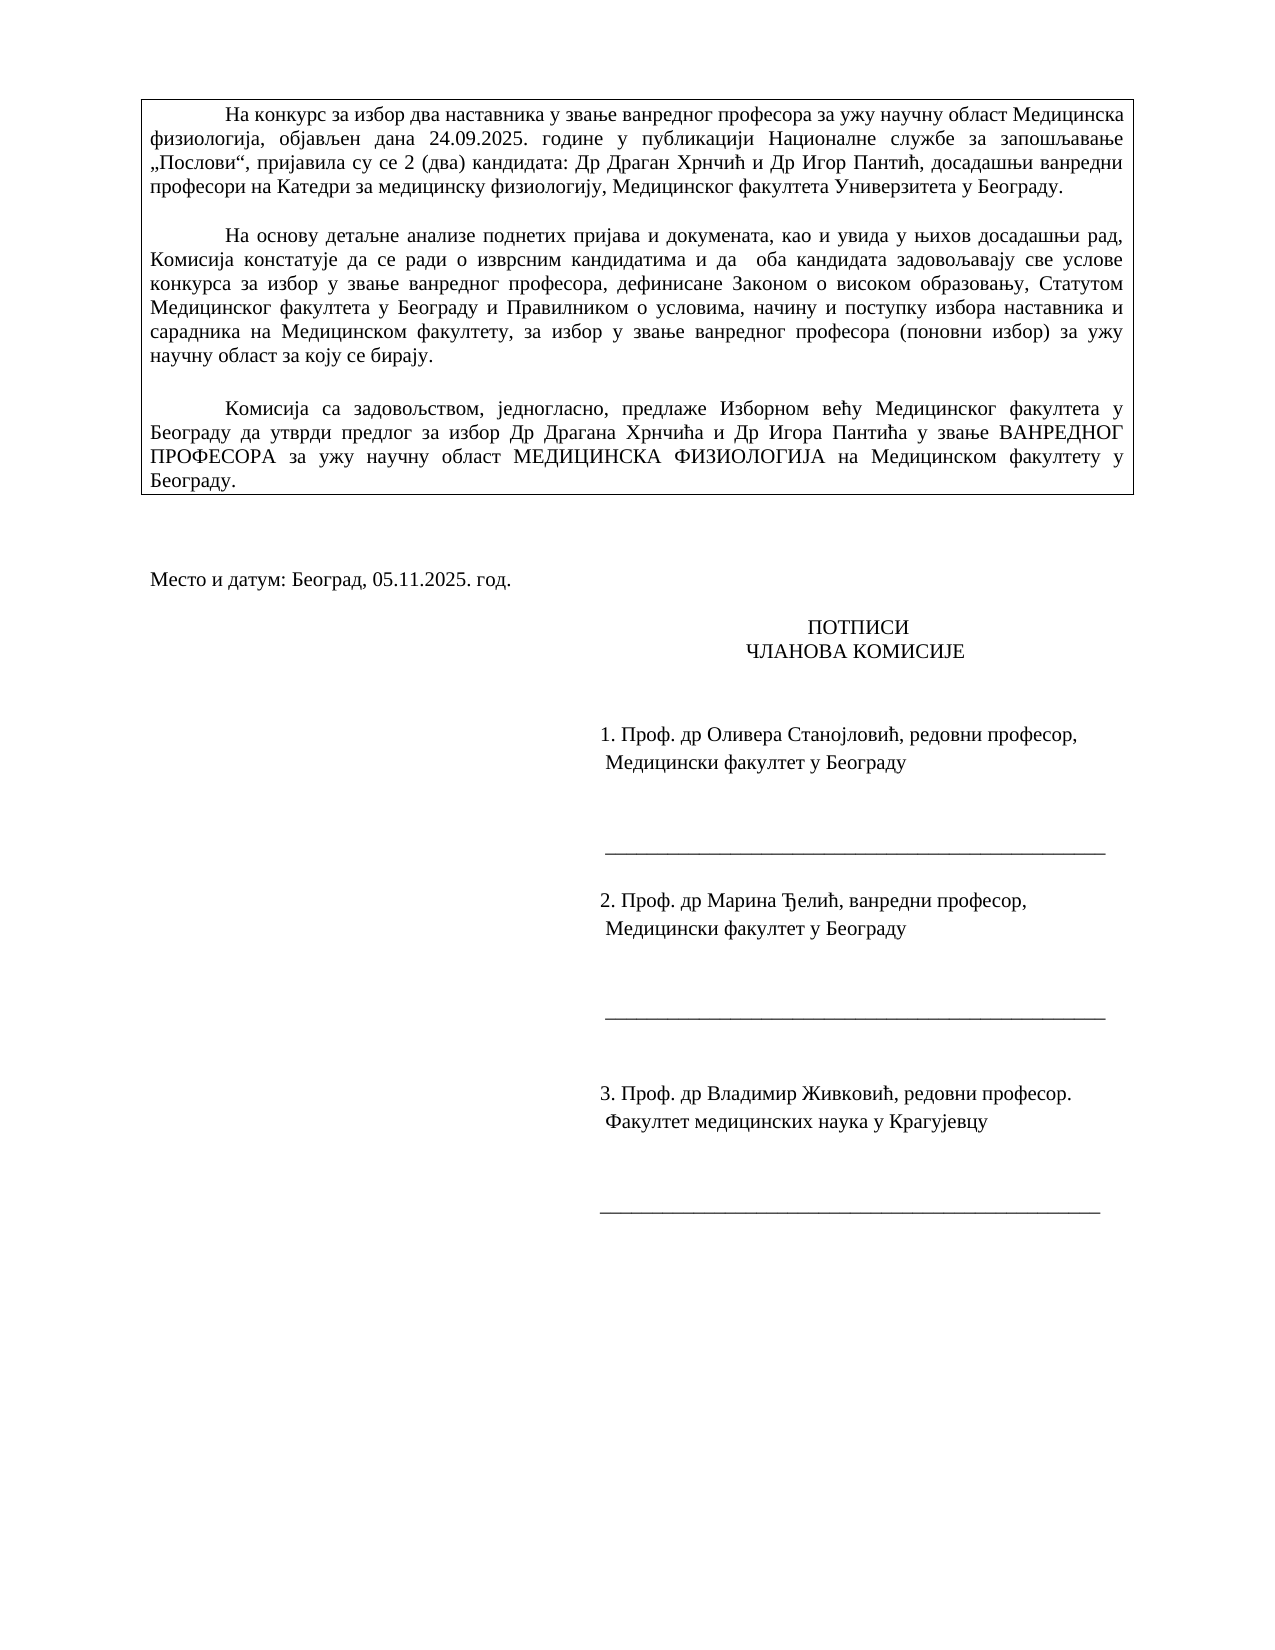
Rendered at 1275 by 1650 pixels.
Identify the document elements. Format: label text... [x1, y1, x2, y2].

text 1. Проф. др Оливера Станојловић, редовни професор, [525, 722, 1125, 746]
text 2. Проф. др Марина Ђелић, ванредни професор, [525, 888, 1125, 912]
text Медицински факултет у Београду [150, 750, 1125, 774]
text Комисија са задовољством, једногласно, предлаже Изборном већу Медицинског факултета у Београду да утврди предлог за избор Др Драгана Хрнчића и Др Игора Пантића у звање ВАНРЕДНОГ ПРОФЕСОРА за ужу научну област МЕДИЦИНСКА ФИЗИОЛОГИЈА на Медицинском факултету у Београду. [142, 392, 1133, 494]
text Факултет медицинских наука у Крагујевцу [150, 1109, 1125, 1133]
text ________________________________________________ [150, 1191, 1125, 1216]
text 3. Проф. др Владимир Живковић, редовни професор. [525, 1081, 1125, 1105]
text ПОТПИСИ [150, 615, 1125, 639]
text На основу детаљне анализе поднетих пријава и докумената, као и увида у њихов досадашњи рад, Комисија констатује да се ради о изврсним кандидатима и да оба кандидата задовољавају све услове конкурса за избор у звање ванредног професора, дефинисане Законом о високом образовању, Статутом Медицинског факултета у Београду и Правилником о условима, начину и поступку избора наставника и сарадника на Медицинском факултету, за избор у звање ванредног професора (поновни избор) за ужу научну област за коју се бирају. [150, 222, 1125, 367]
text ________________________________________________ [150, 998, 1125, 1022]
text Место и датум: Београд, 05.11.2025. год. [150, 567, 1125, 591]
text На конкурс за избор два наставника у звање ванредног професора за ужу научну област Медицинска физиологија, објављен дана 24.09.2025. године у публикацији Националне службе за запошљавање „Послови“, пријавила су се 2 (два) кандидата: Др Драган Хрнчић и Др Игор Пантић, досадашњи ванредни професори на Катедри за медицинску физиологију, Медицинског факултета Универзитета у Београду. [142, 100, 1133, 198]
text Медицински факултет у Београду [150, 915, 1125, 939]
text ЧЛАНОВА КОМИСИЈЕ [150, 639, 1125, 663]
text ________________________________________________ [150, 833, 1125, 857]
